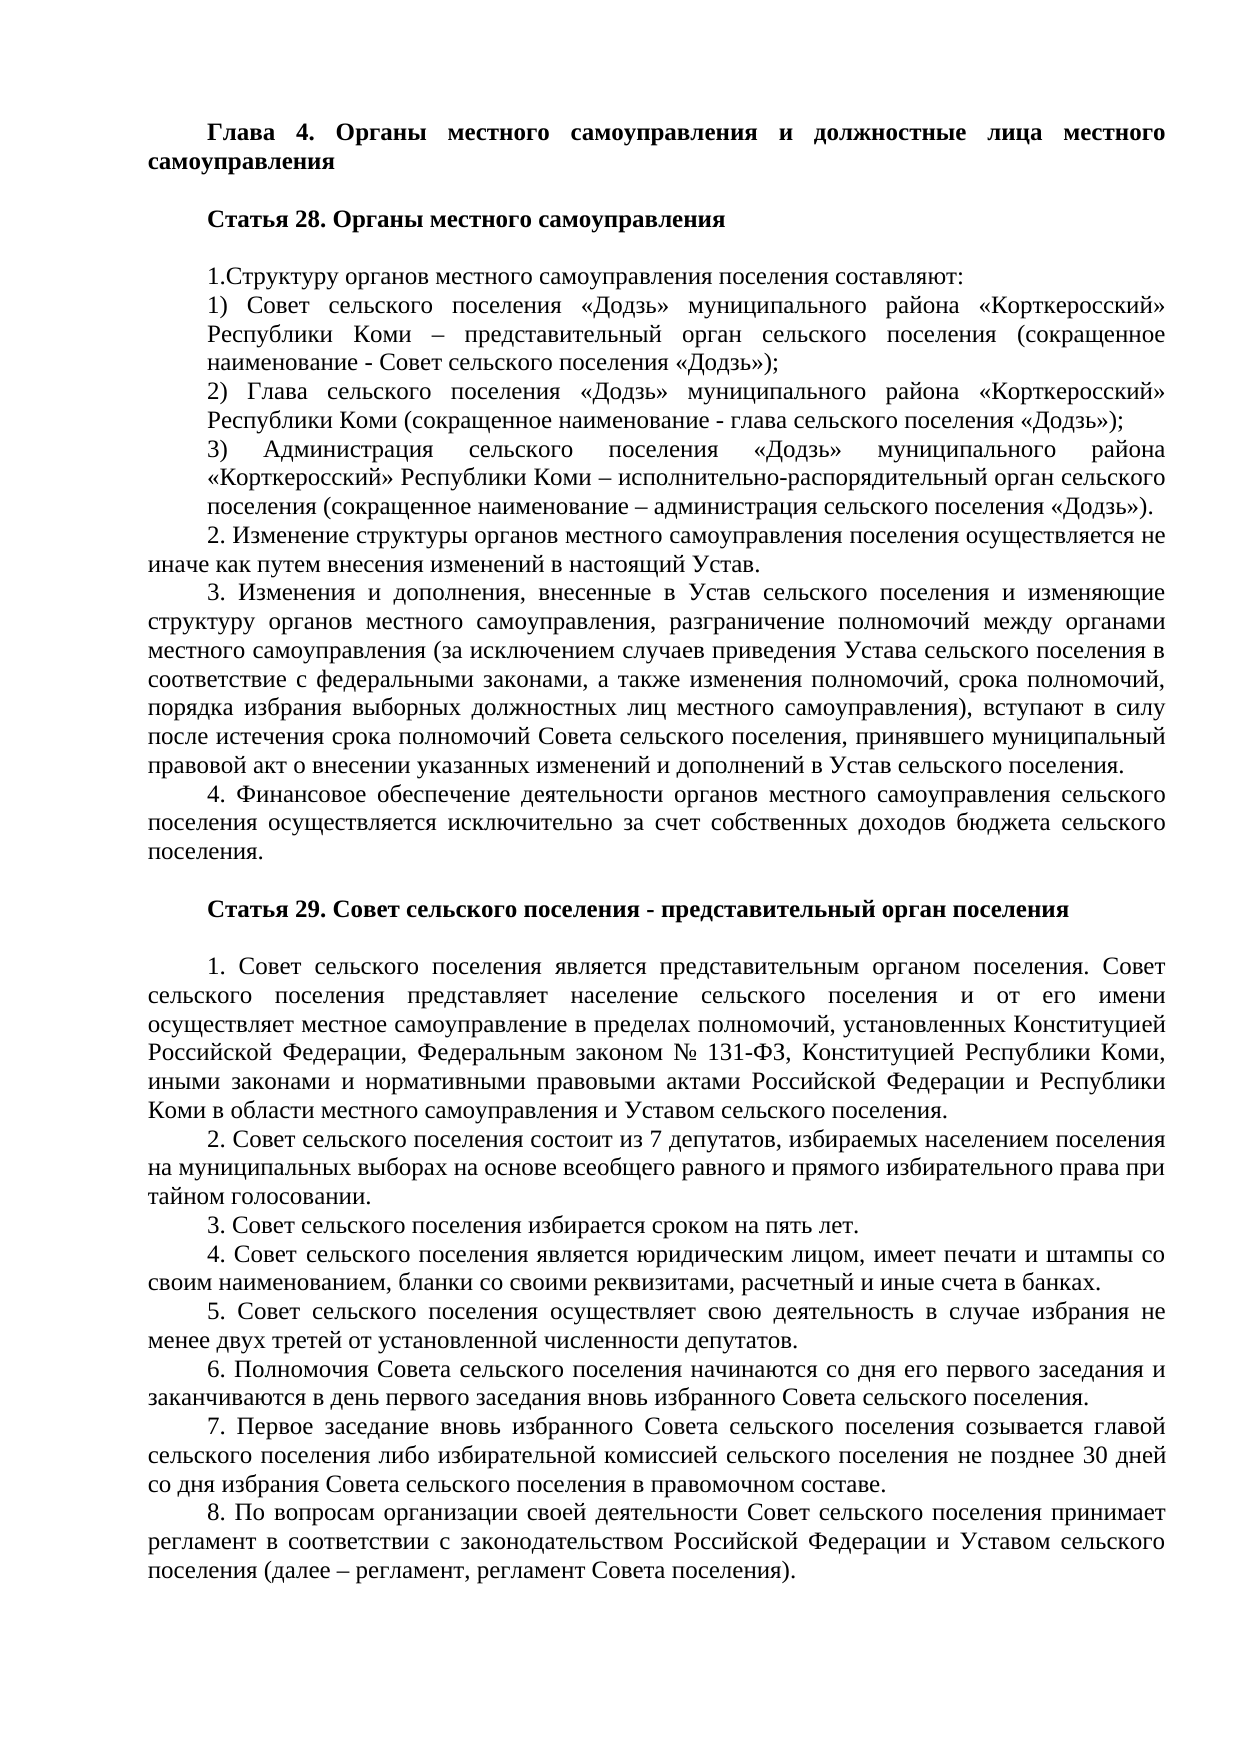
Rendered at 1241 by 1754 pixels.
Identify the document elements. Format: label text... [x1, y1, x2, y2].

text 1.Структуру органов местного самоуправления поселения составляют: [207, 261, 1166, 290]
text 6. Полномочия Совета сельского поселения начинаются со дня его первого заседания и заканчиваются в день первого заседания вновь избранного Совета сельского поселения. [148, 1354, 1166, 1411]
text 3) Администрация сельского поселения «Додзь» муниципального района «Корткеросский» Республики Коми – исполнительно-распорядительный орган сельского поселения (сокращенное наименование – администрация сельского поселения «Додзь»). [207, 434, 1166, 520]
text 1) Совет сельского поселения «Додзь» муниципального района «Корткеросский» Республики Коми – представительный орган сельского поселения (сокращенное наименование - Совет сельского поселения «Додзь»); [207, 290, 1166, 376]
text 3. Совет сельского поселения избирается сроком на пять лет. [148, 1210, 1166, 1239]
text 2. Изменение структуры органов местного самоуправления поселения осуществляется не иначе как путем внесения изменений в настоящий Устав. [148, 520, 1166, 577]
text Статья 29. Совет сельского поселения - представительный орган поселения [148, 894, 1166, 922]
text 5. Совет сельского поселения осуществляет свою деятельность в случае избрания не менее двух третей от установленной численности депутатов. [148, 1296, 1166, 1354]
text 4. Совет сельского поселения является юридическим лицом, имеет печати и штампы со своим наименованием, бланки со своими реквизитами, расчетный и иные счета в банках. [148, 1239, 1166, 1296]
text Статья 28. Органы местного самоуправления [148, 204, 1166, 232]
text 2. Совет сельского поселения состоит из 7 депутатов, избираемых населением поселения на муниципальных выборах на основе всеобщего равного и прямого избирательного права при тайном голосовании. [148, 1124, 1166, 1210]
text 2) Глава сельского поселения «Додзь» муниципального района «Корткеросский» Республики Коми (сокращенное наименование - глава сельского поселения «Додзь»); [207, 376, 1166, 434]
text 4. Финансовое обеспечение деятельности органов местного самоуправления сельского поселения осуществляется исключительно за счет собственных доходов бюджета сельского поселения. [148, 779, 1166, 865]
text 8. По вопросам организации своей деятельности Совет сельского поселения принимает регламент в соответствии с законодательством Российской Федерации и Уставом сельского поселения (далее – регламент, регламент Совета поселения). [148, 1497, 1166, 1584]
text 7. Первое заседание вновь избранного Совета сельского поселения созывается главой сельского поселения либо избирательной комиссией сельского поселения не позднее 30 дней со дня избрания Совета сельского поселения в правомочном составе. [148, 1411, 1166, 1497]
text Глава 4. Органы местного самоуправления и должностные лица местного самоуправления [148, 117, 1166, 175]
text 3. Изменения и дополнения, внесенные в Устав сельского поселения и изменяющие структуру органов местного самоуправления, разграничение полномочий между органами местного самоуправления (за исключением случаев приведения Устава сельского поселения в соответствие с федеральными законами, а также изменения полномочий, срока полномочий, порядка избрания выборных должностных лиц местного самоуправления), вступают в силу после истечения срока полномочий Совета сельского поселения, принявшего муниципальный правовой акт о внесении указанных изменений и дополнений в Устав сельского поселения. [148, 577, 1166, 779]
text 1. Совет сельского поселения является представительным органом поселения. Совет сельского поселения представляет население сельского поселения и от его имени осуществляет местное самоуправление в пределах полномочий, установленных Конституцией Российской Федерации, Федеральным законом № 131-ФЗ, Конституцией Республики Коми, иными законами и нормативными правовыми актами Российской Федерации и Республики Коми в области местного самоуправления и Уставом сельского поселения. [148, 951, 1166, 1124]
